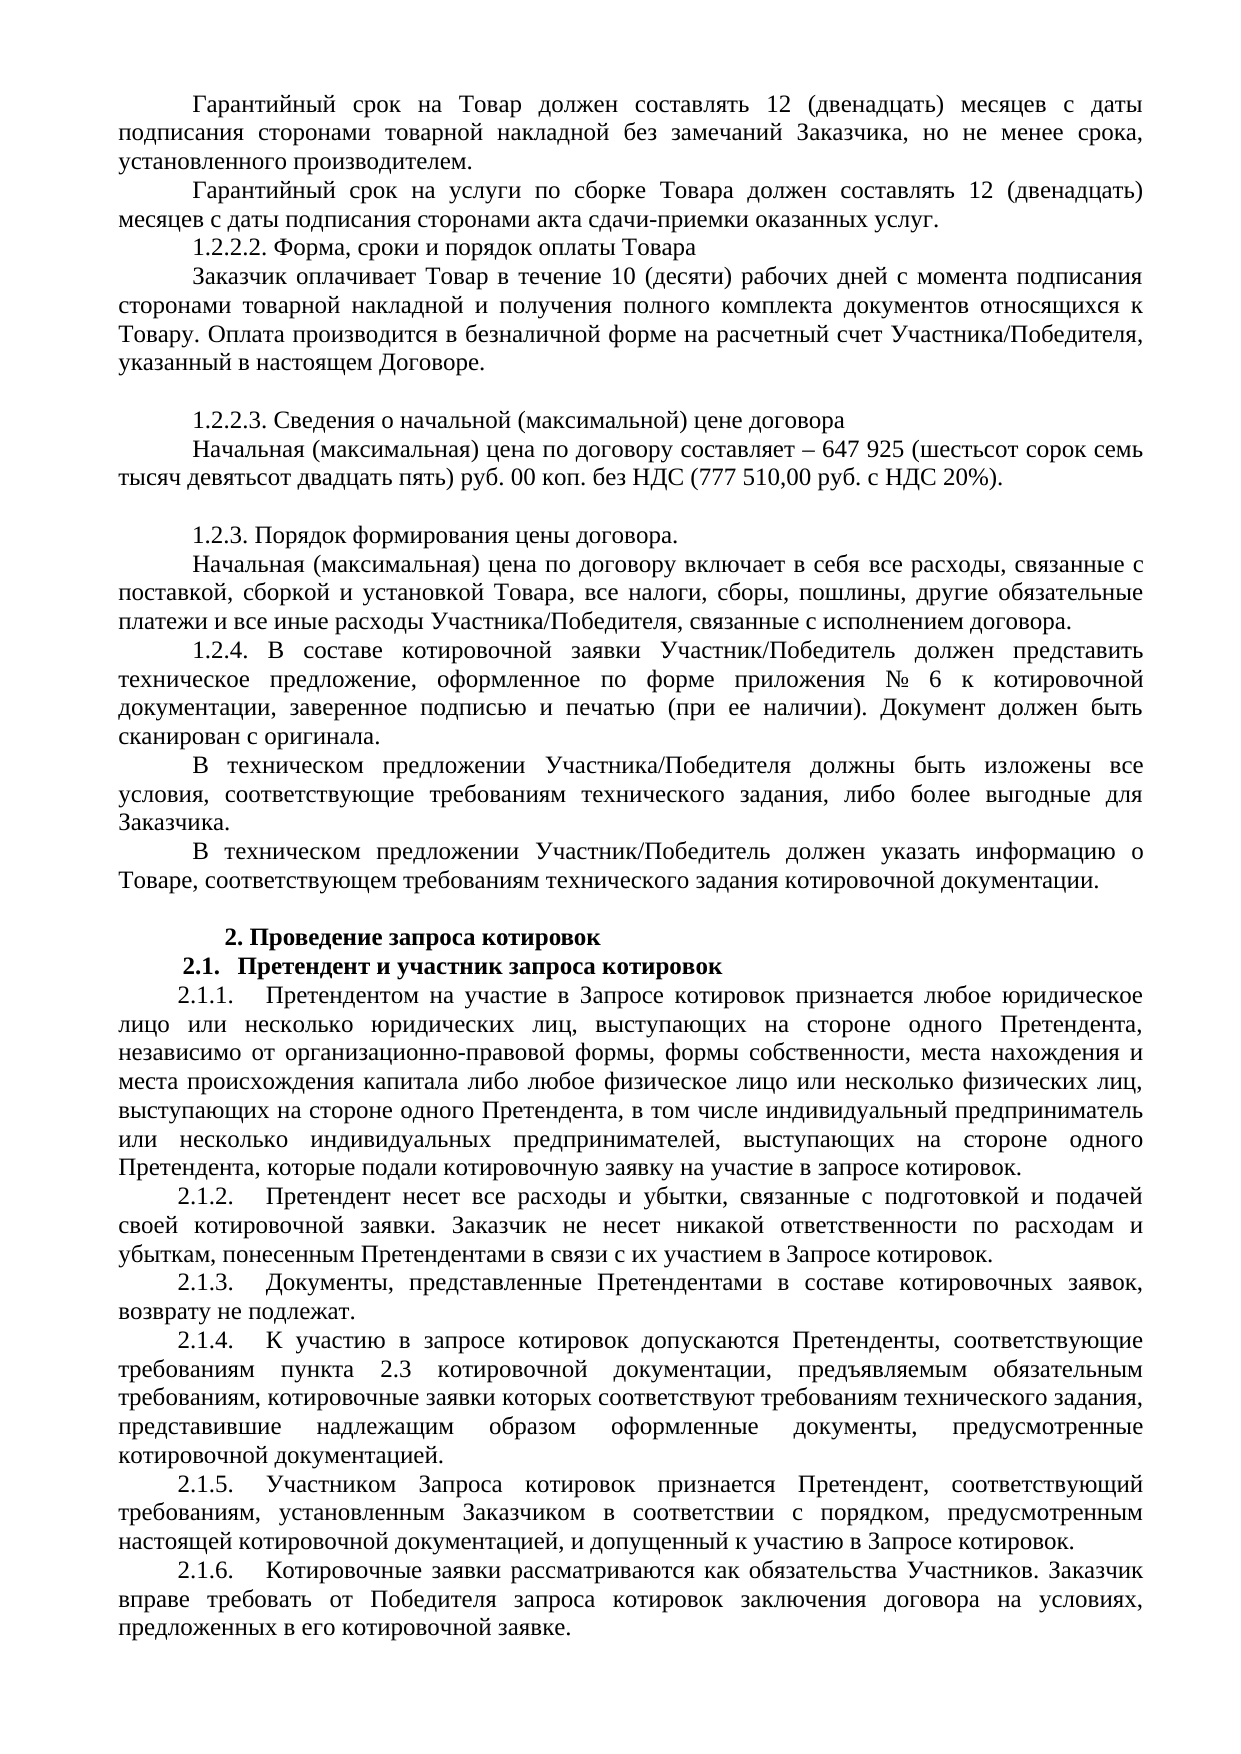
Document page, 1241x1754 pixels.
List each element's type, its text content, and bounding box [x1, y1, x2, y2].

text Гарантийный срок на Товар должен составлять 12 (двенадцать) месяцев с даты подписания сторонами товарной накладной без замечаний Заказчика, но не менее срока, установленного производителем. [118, 89, 1144, 175]
subtitle 2. Проведение запроса котировок [118, 922, 1144, 951]
text В техническом предложении Участник/Победитель должен указать информацию о Товаре, соответствующем требованиям технического задания котировочной документации. [118, 836, 1144, 894]
text Начальная (максимальная) цена по договору включает в себя все расходы, связанные с поставкой, сборкой и установкой Товара, все налоги, сборы, пошлины, другие обязательные платежи и все иные расходы Участника/Победителя, связанные с исполнением договора. [118, 549, 1144, 635]
text 1.2.2.2. Форма, сроки и порядок оплаты Товара [118, 232, 1144, 261]
list Котировочные заявки рассматриваются как обязательства Участников. Заказчик вправе требовать от Победителя запроса котировок заключения договора на условиях, предложенных в его котировочной заявке. [118, 1555, 1144, 1641]
list Претендент несет все расходы и убытки, связанные с подготовкой и подачей своей котировочной заявки. Заказчик не несет никакой ответственности по расходам и убыткам, понесенным Претендентами в связи с их участием в Запросе котировок. [118, 1181, 1144, 1267]
text Гарантийный срок на услуги по сборке Товара должен составлять 12 (двенадцать) месяцев с даты подписания сторонами акта сдачи-приемки оказанных услуг. [118, 175, 1144, 232]
list Документы, представленные Претендентами в составе котировочных заявок, возврату не подлежат. [118, 1267, 1144, 1325]
text Начальная (максимальная) цена по договору составляет – 647 925 (шестьсот сорок семь тысяч девятьсот двадцать пять) руб. 00 коп. без НДС (777 510,00 руб. с НДС 20%). [118, 434, 1144, 491]
text 1.2.2.3. Сведения о начальной (максимальной) цене договора [118, 405, 1144, 434]
text 1.2.4. В составе котировочной заявки Участник/Победитель должен представить техническое предложение, оформленное по форме приложения № 6 к котировочной документации, заверенное подписью и печатью (при ее наличии). Документ должен быть сканирован с оригинала. [118, 635, 1144, 750]
list К участию в запросе котировок допускаются Претенденты, соответствующие требованиям пункта 2.3 котировочной документации, предъявляемым обязательным требованиям, котировочные заявки которых соответствуют требованиям технического задания, представившие надлежащим образом оформленные документы, предусмотренные котировочной документацией. [118, 1325, 1144, 1469]
text 1.2.3. Порядок формирования цены договора. [118, 520, 1144, 549]
text Заказчик оплачивает Товар в течение 10 (десяти) рабочих дней с момента подписания сторонами товарной накладной и получения полного комплекта документов относящихся к Товару. Оплата производится в безналичной форме на расчетный счет Участника/Победителя, указанный в настоящем Договоре. [118, 261, 1144, 376]
text В техническом предложении Участника/Победителя должны быть изложены все условия, соответствующие требованиям технического задания, либо более выгодные для Заказчика. [118, 750, 1144, 836]
list Претендентом на участие в Запросе котировок признается любое юридическое лицо или несколько юридических лиц, выступающих на стороне одного Претендента, независимо от организационно-правовой формы, формы собственности, места нахождения и места происхождения капитала либо любое физическое лицо или несколько физических лиц, выступающих на стороне одного Претендента, в том числе индивидуальный предприниматель или несколько индивидуальных предпринимателей, выступающих на стороне одного Претендента, которые подали котировочную заявку на участие в запросе котировок. [118, 980, 1144, 1181]
subtitle Претендент и участник запроса котировок [182, 951, 1144, 980]
list Участником Запроса котировок признается Претендент, соответствующий требованиям, установленным Заказчиком в соответствии с порядком, предусмотренным настоящей котировочной документацией, и допущенный к участию в Запросе котировок. [118, 1469, 1144, 1555]
